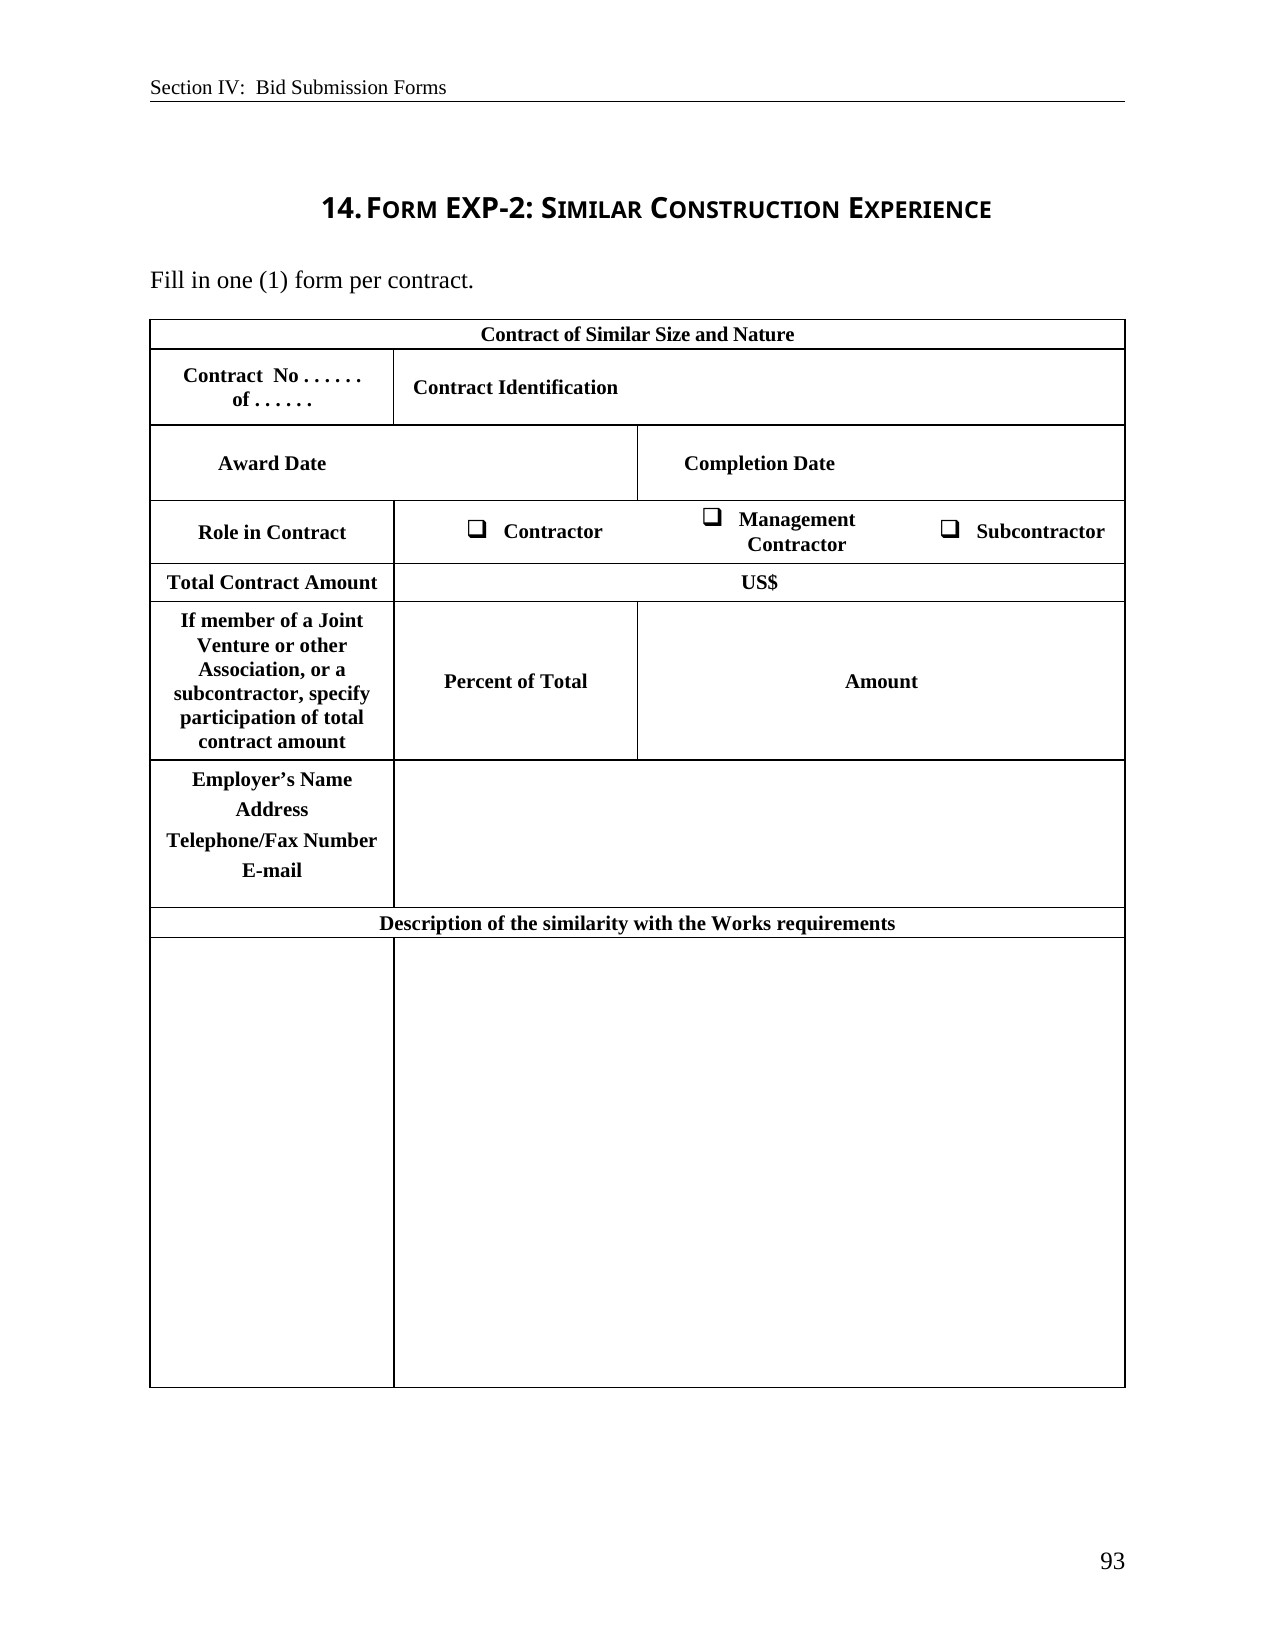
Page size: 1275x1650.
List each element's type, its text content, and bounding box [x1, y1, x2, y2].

table_cell Contract Identification [394, 350, 637, 424]
table_cell [395, 761, 1124, 907]
table_cell Description of the similarity with the Works requirements [151, 908, 1124, 937]
table_cell Amount [638, 602, 1124, 759]
table_cell Total Contract Amount [151, 564, 393, 601]
table_cell Completion Date [638, 426, 881, 499]
table_cell Management Contractor [638, 501, 881, 562]
table_cell [394, 426, 637, 499]
table_cell [638, 350, 1124, 424]
table_cell [395, 938, 1124, 1387]
table_cell Percent of Total [395, 602, 637, 759]
table_cell Employer’s Name Address Telephone/Fax Number E-mail [151, 761, 393, 907]
table_cell Contract No . . . . . . of . . . . . . [151, 350, 393, 424]
table_cell If member of a Joint Venture or other Association, or a subcontractor, specify participation of total contract amount [151, 602, 393, 759]
table_cell Role in Contract [151, 501, 393, 562]
table_cell Contractor [395, 501, 637, 562]
table_cell US$ [395, 564, 1124, 601]
text Fill in one (1) form per contract. [150, 265, 1125, 293]
table_cell Subcontractor [881, 501, 1124, 562]
table_cell Award Date [151, 426, 394, 499]
table_cell [881, 426, 1124, 499]
subtitle Form EXP-2: Similar Construction Experience [187, 187, 1125, 227]
table_cell [151, 938, 393, 1387]
table_header Contract of Similar Size and Nature [151, 320, 1124, 348]
